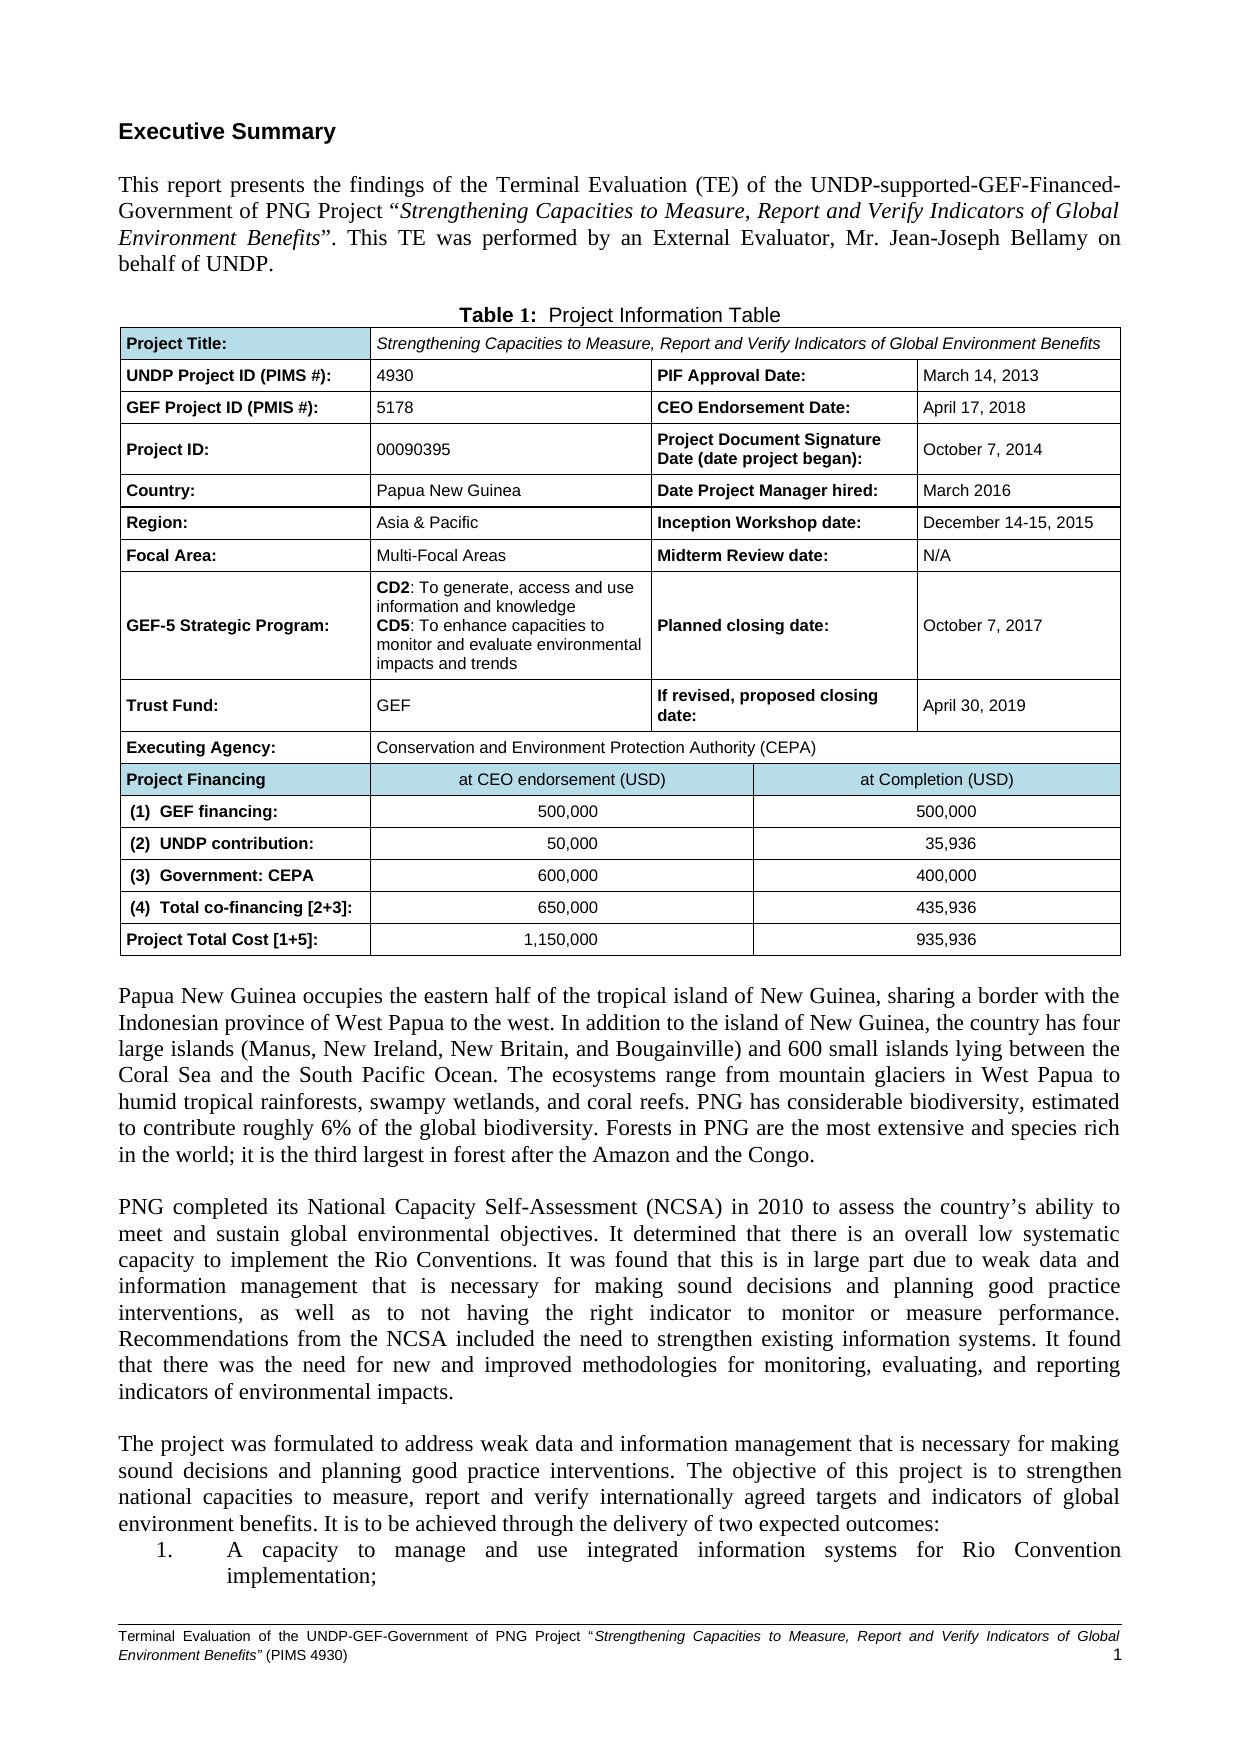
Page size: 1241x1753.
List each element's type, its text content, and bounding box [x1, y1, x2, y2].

table_cell CEO Endorsement Date: [652, 392, 917, 423]
table_cell UNDP Project ID (PIMS #): [121, 360, 370, 391]
table_cell 4930 [371, 360, 651, 391]
table_cell GEF financing: [121, 796, 370, 827]
subtitle Executive Summary [118, 118, 1122, 144]
list A capacity to manage and use integrated information systems for Rio Convention implementation; [156, 1536, 1122, 1589]
table_cell Focal Area: [121, 540, 370, 571]
table_cell N/A [918, 540, 1120, 571]
table_cell 600,000 [371, 860, 753, 891]
table_cell CD2: To generate, access and use information and knowledge CD5: To enhance capacities to monitor and evaluate environmental impacts and trends [371, 572, 651, 679]
table_cell Conservation and Environment Protection Authority (CEPA) [371, 732, 1120, 763]
table_cell December 14-15, 2015 [918, 508, 1120, 538]
table_cell Project Financing [121, 764, 370, 795]
table_cell 00090395 [371, 424, 651, 474]
table_cell 400,000 [754, 860, 1120, 891]
table_cell 35,936 [754, 828, 1120, 859]
table_cell GEF Project ID (PMIS #): [121, 392, 370, 423]
table_header Project Title: [121, 328, 370, 359]
table_cell GEF [371, 680, 651, 731]
table_cell Asia & Pacific [371, 508, 651, 538]
text This report presents the findings of the Terminal Evaluation (TE) of the UNDP-supported-GEF-Financed-Government of PNG Project “Strengthening Capacities to Measure, Report and Verify Indicators of Global Environment Benefits”. This TE was performed by an External Evaluator, Mr. Jean-Joseph Bellamy on behalf of UNDP. [118, 171, 1122, 276]
table_cell Inception Workshop date: [652, 508, 917, 538]
text The project was formulated to address weak data and information management that is necessary for making sound decisions and planning good practice interventions. The objective of this project is to strengthen national capacities to measure, report and verify internationally agreed targets and indicators of global environment benefits. It is to be achieved through the delivery of two expected outcomes: [118, 1431, 1122, 1536]
text Papua New Guinea occupies the eastern half of the tropical island of New Guinea, sharing a border with the Indonesian province of West Papua to the west. In addition to the island of New Guinea, the country has four large islands (Manus, New Ireland, New Britain, and Bougainville) and 600 small islands lying between the Coral Sea and the South Pacific Ocean. The ecosystems range from mountain glaciers in West Papua to humid tropical rainforests, swampy wetlands, and coral reefs. PNG has considerable biodiversity, estimated to contribute roughly 6% of the global biodiversity. Forests in PNG are the most extensive and species rich in the world; it is the third largest in forest after the Amazon and the Congo. [118, 982, 1122, 1167]
table_cell October 7, 2014 [918, 424, 1120, 474]
table_cell Total co-financing [2+3]: [121, 892, 370, 923]
table_cell October 7, 2017 [918, 572, 1120, 679]
table_cell Executing Agency: [121, 732, 370, 763]
table_cell at Completion (USD) [754, 764, 1120, 795]
table_cell Region: [121, 508, 370, 538]
table_cell April 30, 2019 [918, 680, 1120, 731]
table_cell If revised, proposed closing date: [652, 680, 917, 731]
table_cell 435,936 [754, 892, 1120, 923]
table_cell Project Document Signature Date (date project began): [652, 424, 917, 474]
table_cell at CEO endorsement (USD) [371, 764, 753, 795]
table_cell Trust Fund: [121, 680, 370, 731]
table_cell March 2016 [918, 475, 1120, 506]
table_cell April 17, 2018 [918, 392, 1120, 423]
table_cell 5178 [371, 392, 651, 423]
table_cell Project Total Cost [1+5]: [121, 924, 370, 955]
table_cell 935,936 [754, 924, 1120, 955]
table_cell Midterm Review date: [652, 540, 917, 571]
table_cell Papua New Guinea [371, 475, 651, 506]
table_cell Country: [121, 475, 370, 506]
table_cell 1,150,000 [371, 924, 753, 955]
text Table 1: Project Information Table [118, 303, 1122, 327]
table_cell Multi-Focal Areas [371, 540, 651, 571]
table_cell PIF Approval Date: [652, 360, 917, 391]
table_cell 650,000 [371, 892, 753, 923]
table_cell Project ID: [121, 424, 370, 474]
table_cell 500,000 [754, 796, 1120, 827]
table_cell GEF-5 Strategic Program: [121, 572, 370, 679]
table_cell Planned closing date: [652, 572, 917, 679]
table_cell 50,000 [371, 828, 753, 859]
table_cell Government: CEPA [121, 860, 370, 891]
table_cell UNDP contribution: [121, 828, 370, 859]
table_cell 500,000 [371, 796, 753, 827]
table_header Strengthening Capacities to Measure, Report and Verify Indicators of Global Environment Benefits [371, 328, 1120, 359]
table_cell March 14, 2013 [918, 360, 1120, 391]
table_cell Date Project Manager hired: [652, 475, 917, 506]
text PNG completed its National Capacity Self-Assessment (NCSA) in 2010 to assess the country’s ability to meet and sustain global environmental objectives. It determined that there is an overall low systematic capacity to implement the Rio Conventions. It was found that this is in large part due to weak data and information management that is necessary for making sound decisions and planning good practice interventions, as well as to not having the right indicator to monitor or measure performance. Recommendations from the NCSA included the need to strengthen existing information systems. It found that there was the need for new and improved methodologies for monitoring, evaluating, and reporting indicators of environmental impacts. [118, 1193, 1122, 1404]
